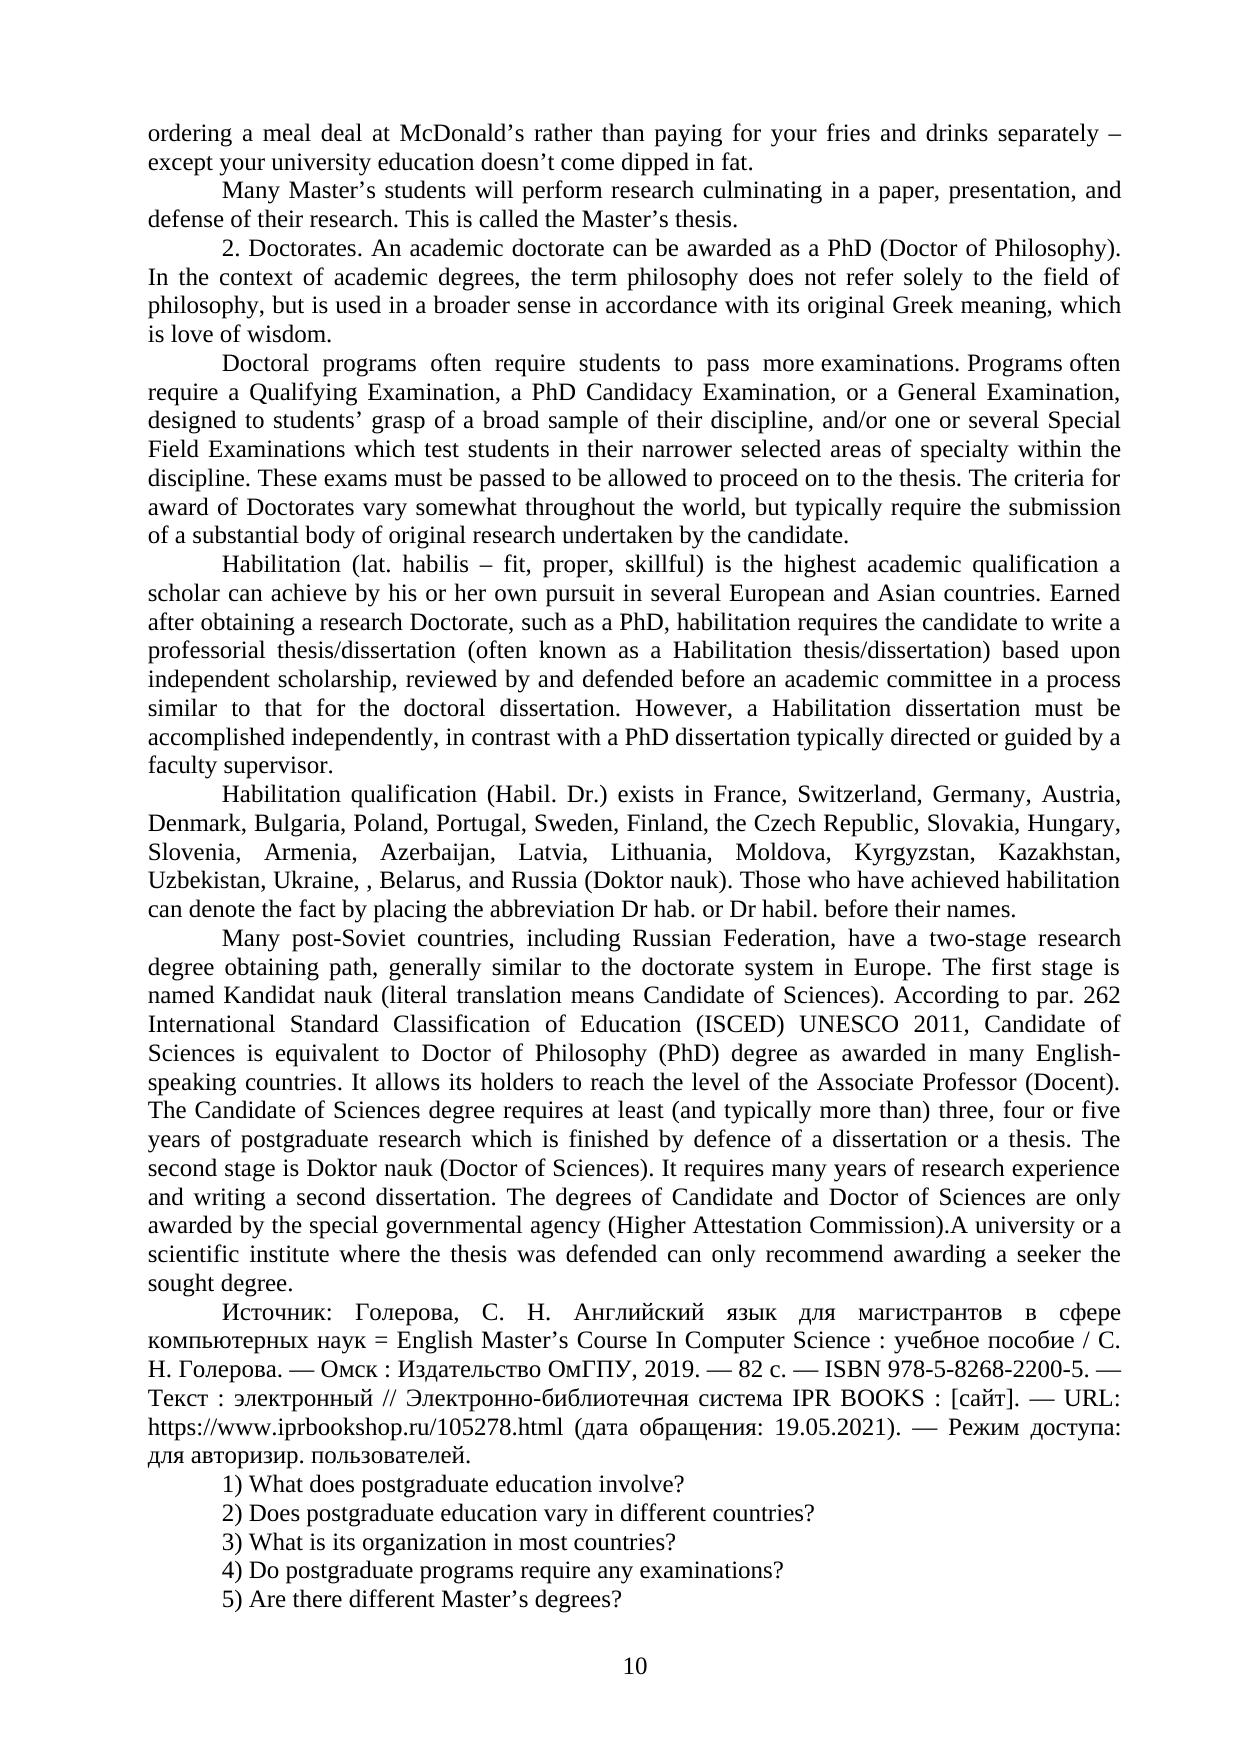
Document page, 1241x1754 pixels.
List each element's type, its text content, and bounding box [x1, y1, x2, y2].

text 3) What is its organization in most countries? [148, 1527, 1122, 1556]
text 2) Does postgraduate education vary in different countries? [148, 1498, 1122, 1527]
text Many post-Soviet countries, including Russian Federation, have a two-stage research degree obtaining path, generally similar to the doctorate system in Europe. The first stage is named Kandidat nauk (literal translation means Candidate of Sciences). According to par. 262 International Standard Classification of Education (ISCED) UNESCO 2011, Candidate of Sciences is equivalent to Doctor of Philosophy (PhD) degree as awarded in many English-speaking countries. It allows its holders to reach the level of the Associate Professor (Docent). The Candidate of Sciences degree requires at least (and typically more than) three, four or five years of postgraduate research which is finished by defence of a dissertation or a thesis. The second stage is Doktor nauk (Doctor of Sciences). It requires many years of research experience and writing a second dissertation. The degrees of Candidate and Doctor of Sciences are only awarded by the special governmental agency (Higher Attestation Commission).A university or a scientific institute where the thesis was defended can only recommend awarding a seeker the sought degree. [148, 923, 1122, 1297]
text 5) Are there different Master’s degrees? [148, 1584, 1122, 1613]
text Habilitation (lat. habilis – fit, proper, skillful) is the highest academic qualification a scholar can achieve by his or her own pursuit in several European and Asian countries. Earned after obtaining a research Doctorate, such as a PhD, habilitation requires the candidate to write a professorial thesis/dissertation (often known as a Habilitation thesis/dissertation) based upon independent scholarship, reviewed by and defended before an academic committee in a process similar to that for the doctoral dissertation. However, a Habilitation dissertation must be accomplished independently, in contrast with a PhD dissertation typically directed or guided by a faculty supervisor. [148, 549, 1122, 779]
text Doctoral programs often require students to pass more examinations. Programs often require a Qualifying Examination, a PhD Candidacy Examination, or a General Examination, designed to students’ grasp of a broad sample of their discipline, and/or one or several Special Field Examinations which test students in their narrower selected areas of specialty within the discipline. These exams must be passed to be allowed to proceed on to the thesis. The criteria for award of Doctorates vary somewhat throughout the world, but typically require the submission of a substantial body of original research undertaken by the candidate. [148, 348, 1122, 549]
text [148, 118, 1122, 176]
text 4) Do postgraduate programs require any examinations? [148, 1556, 1122, 1584]
text Habilitation qualification (Habil. Dr.) exists in France, Switzerland, Germany, Austria, Denmark, Bulgaria, Poland, Portugal, Sweden, Finland, the Czech Republic, Slovakia, Hungary, Slovenia, Armenia, Azerbaijan, Latvia, Lithuania, Moldova, Kyrgyzstan, Kazakhstan, Uzbekistan, Ukraine, , Belarus, and Russia (Doktor nauk). Those who have achieved habilitation can denote the fact by placing the abbreviation Dr hab. or Dr habil. before their names. [148, 779, 1122, 923]
text Many Master’s students will perform research culminating in a paper, presentation, and defense of their research. This is called the Master’s thesis. [148, 176, 1122, 233]
text 1) What does postgraduate education involve? [148, 1469, 1122, 1498]
text 2. Doctorates. An academic doctorate can be awarded as a PhD (Doctor of Philosophy). In the context of academic degrees, the term philosophy does not refer solely to the field of philosophy, but is used in a broader sense in accordance with its original Greek meaning, which is love of wisdom. [148, 233, 1122, 348]
text Источник: Голерова, С. Н. Английский язык для магистрантов в сфере компьютерных наук = English Master’s Course In Computer Science : учебное пособие / С. Н. Голерова. — Омск : Издательство ОмГПУ, 2019. — 82 c. — ISBN 978-5-8268-2200-5. — Текст : электронный // Электронно-библиотечная система IPR BOOKS : [сайт]. — URL: https://www.iprbookshop.ru/105278.html (дата обращения: 19.05.2021). — Режим доступа: для авторизир. пользователей. [148, 1297, 1122, 1469]
